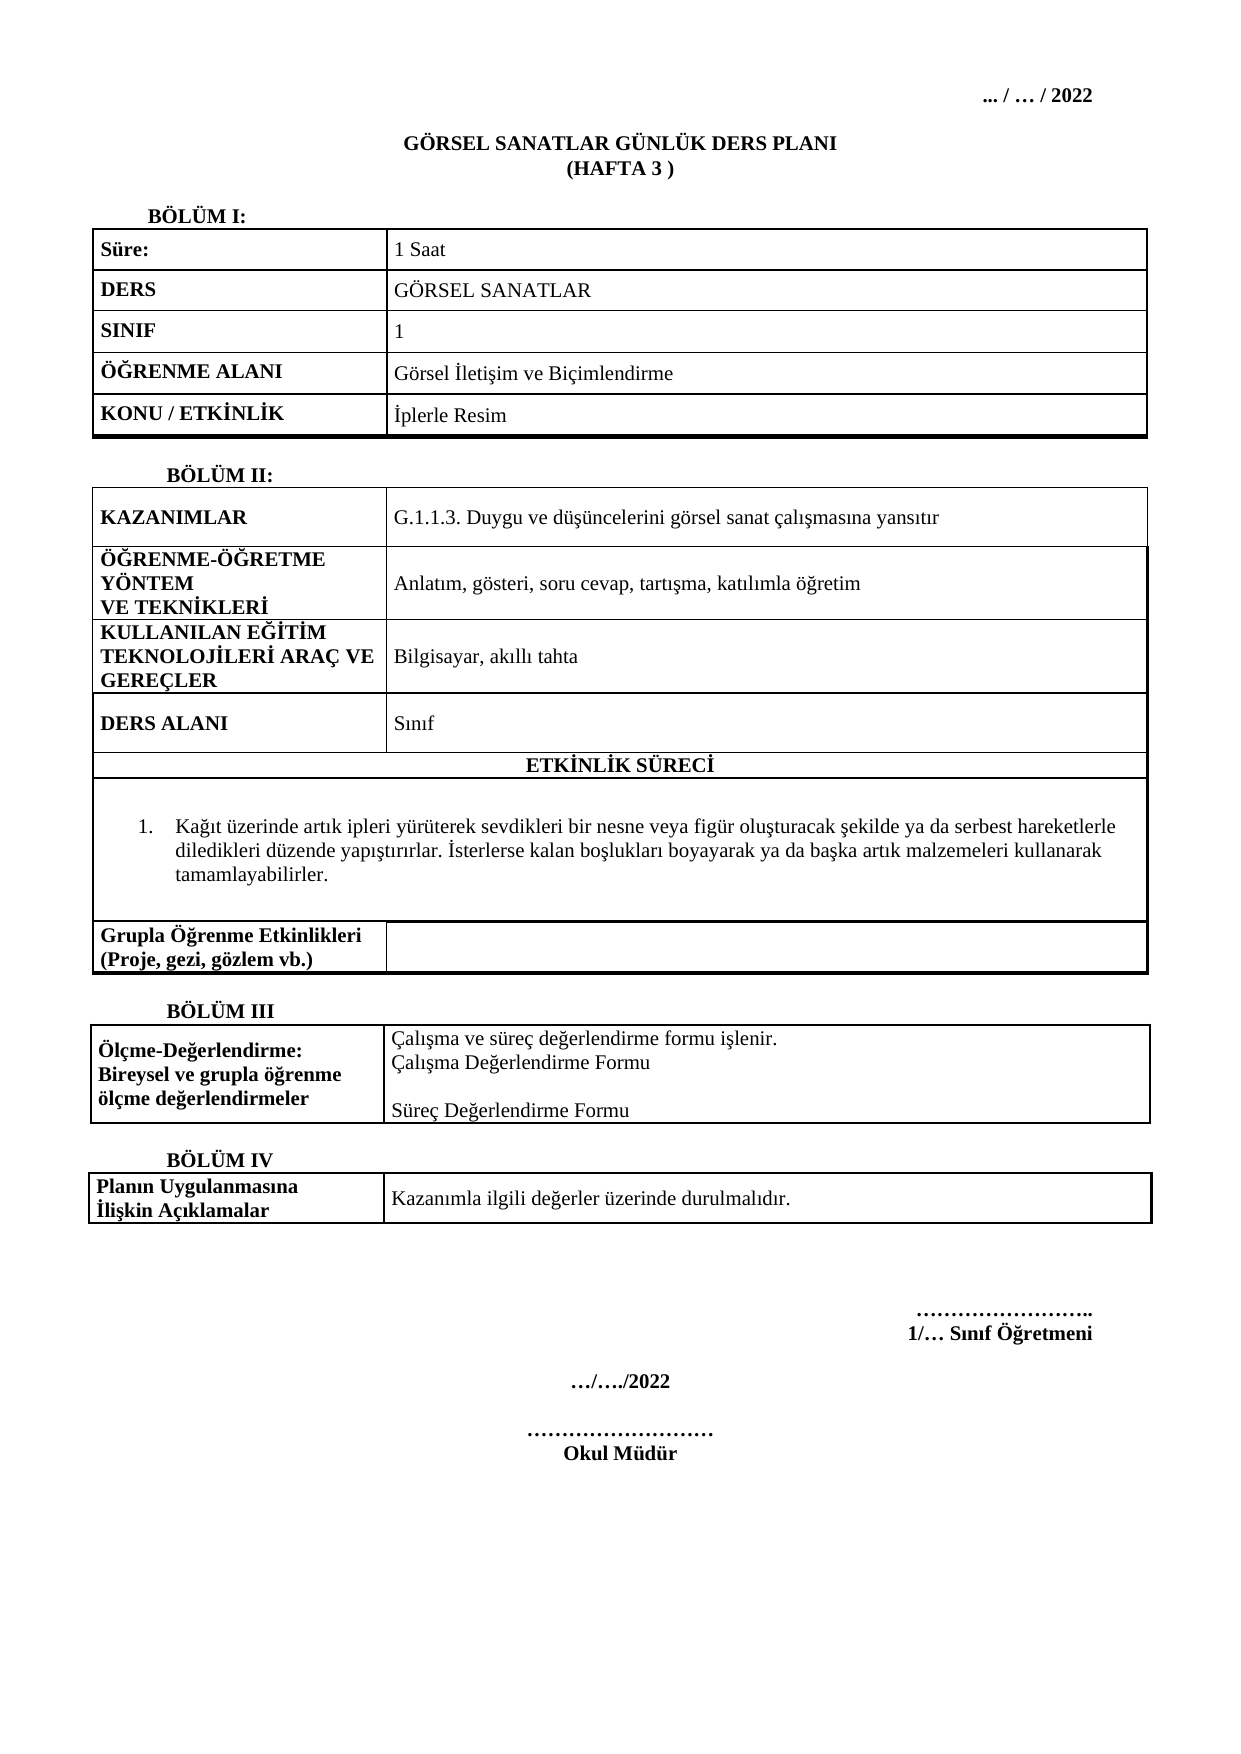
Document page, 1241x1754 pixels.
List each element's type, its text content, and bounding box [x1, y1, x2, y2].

text ……………………… [148, 1417, 1093, 1441]
text (HAFTA 3 ) [148, 155, 1093, 179]
subtitle BÖLÜM IV [148, 1148, 1093, 1172]
table_cell DERS [94, 271, 386, 310]
table_cell KONU / ETKİNLİK [94, 395, 386, 434]
table_header Kazanımla ilgili değerler üzerinde durulmalıdır. [385, 1174, 1150, 1222]
table_cell ETKİNLİK SÜRECİ [94, 753, 1146, 777]
subtitle BÖLÜM III [148, 999, 1093, 1023]
table_cell Bilgisayar, akıllı tahta [387, 620, 1146, 692]
table_header 1 Saat [388, 230, 1146, 269]
table_header KAZANIMLAR [93, 488, 386, 546]
table_cell GÖRSEL SANATLAR [388, 271, 1146, 310]
table_header G.1.1.3. Duygu ve düşüncelerini görsel sanat çalışmasına yansıtır [387, 488, 1147, 546]
table_cell ÖĞRENME-ÖĞRETME YÖNTEM VE TEKNİKLERİ [93, 547, 386, 619]
table_cell ÖĞRENME ALANI [94, 353, 386, 393]
text BÖLÜM I: [148, 203, 1093, 228]
table_header Süre: [94, 230, 386, 269]
text ... / … / 2022 [148, 83, 1093, 107]
table_cell [387, 923, 1146, 971]
table_cell KULLANILAN EĞİTİM TEKNOLOJİLERİ ARAÇ VE GEREÇLER [93, 620, 386, 692]
table_cell Görsel İletişim ve Biçimlendirme [388, 353, 1146, 393]
table_cell 1 [388, 311, 1146, 352]
text …/…./2022 [148, 1369, 1093, 1393]
table_cell Grupla Öğrenme Etkinlikleri (Proje, gezi, gözlem vb.) [94, 922, 386, 971]
table_cell İplerle Resim [388, 395, 1146, 434]
table_cell SINIF [94, 311, 386, 352]
table_header Planın Uygulanmasına İlişkin Açıklamalar [90, 1174, 383, 1222]
table_header Ölçme-Değerlendirme: Bireysel ve grupla öğrenme ölçme değerlendirmeler [92, 1026, 383, 1122]
table_cell DERS ALANI [94, 694, 386, 752]
text BÖLÜM II: [148, 463, 1093, 487]
text GÖRSEL SANATLAR GÜNLÜK DERS PLANI [148, 131, 1093, 155]
text Okul Müdür [148, 1441, 1093, 1465]
text 1/… Sınıf Öğretmeni [148, 1321, 1093, 1344]
table_cell Sınıf [387, 694, 1146, 752]
text …………………….. [148, 1296, 1093, 1321]
table_cell Kağıt üzerinde artık ipleri yürüterek sevdikleri bir nesne veya figür oluşturacak şekilde ya da serbest hareketlerle diledikleri düzende yapıştırırlar. İsterlerse kalan boşlukları boyayarak ya da başka artık malzemeleri kullanarak tamamlayabilirler. [94, 779, 1146, 920]
table_cell Anlatım, gösteri, soru cevap, tartışma, katılımla öğretim [387, 547, 1146, 619]
table_header Çalışma ve süreç değerlendirme formu işlenir. Çalışma Değerlendirme Formu Süreç Değerlendirme Formu [385, 1026, 1149, 1122]
